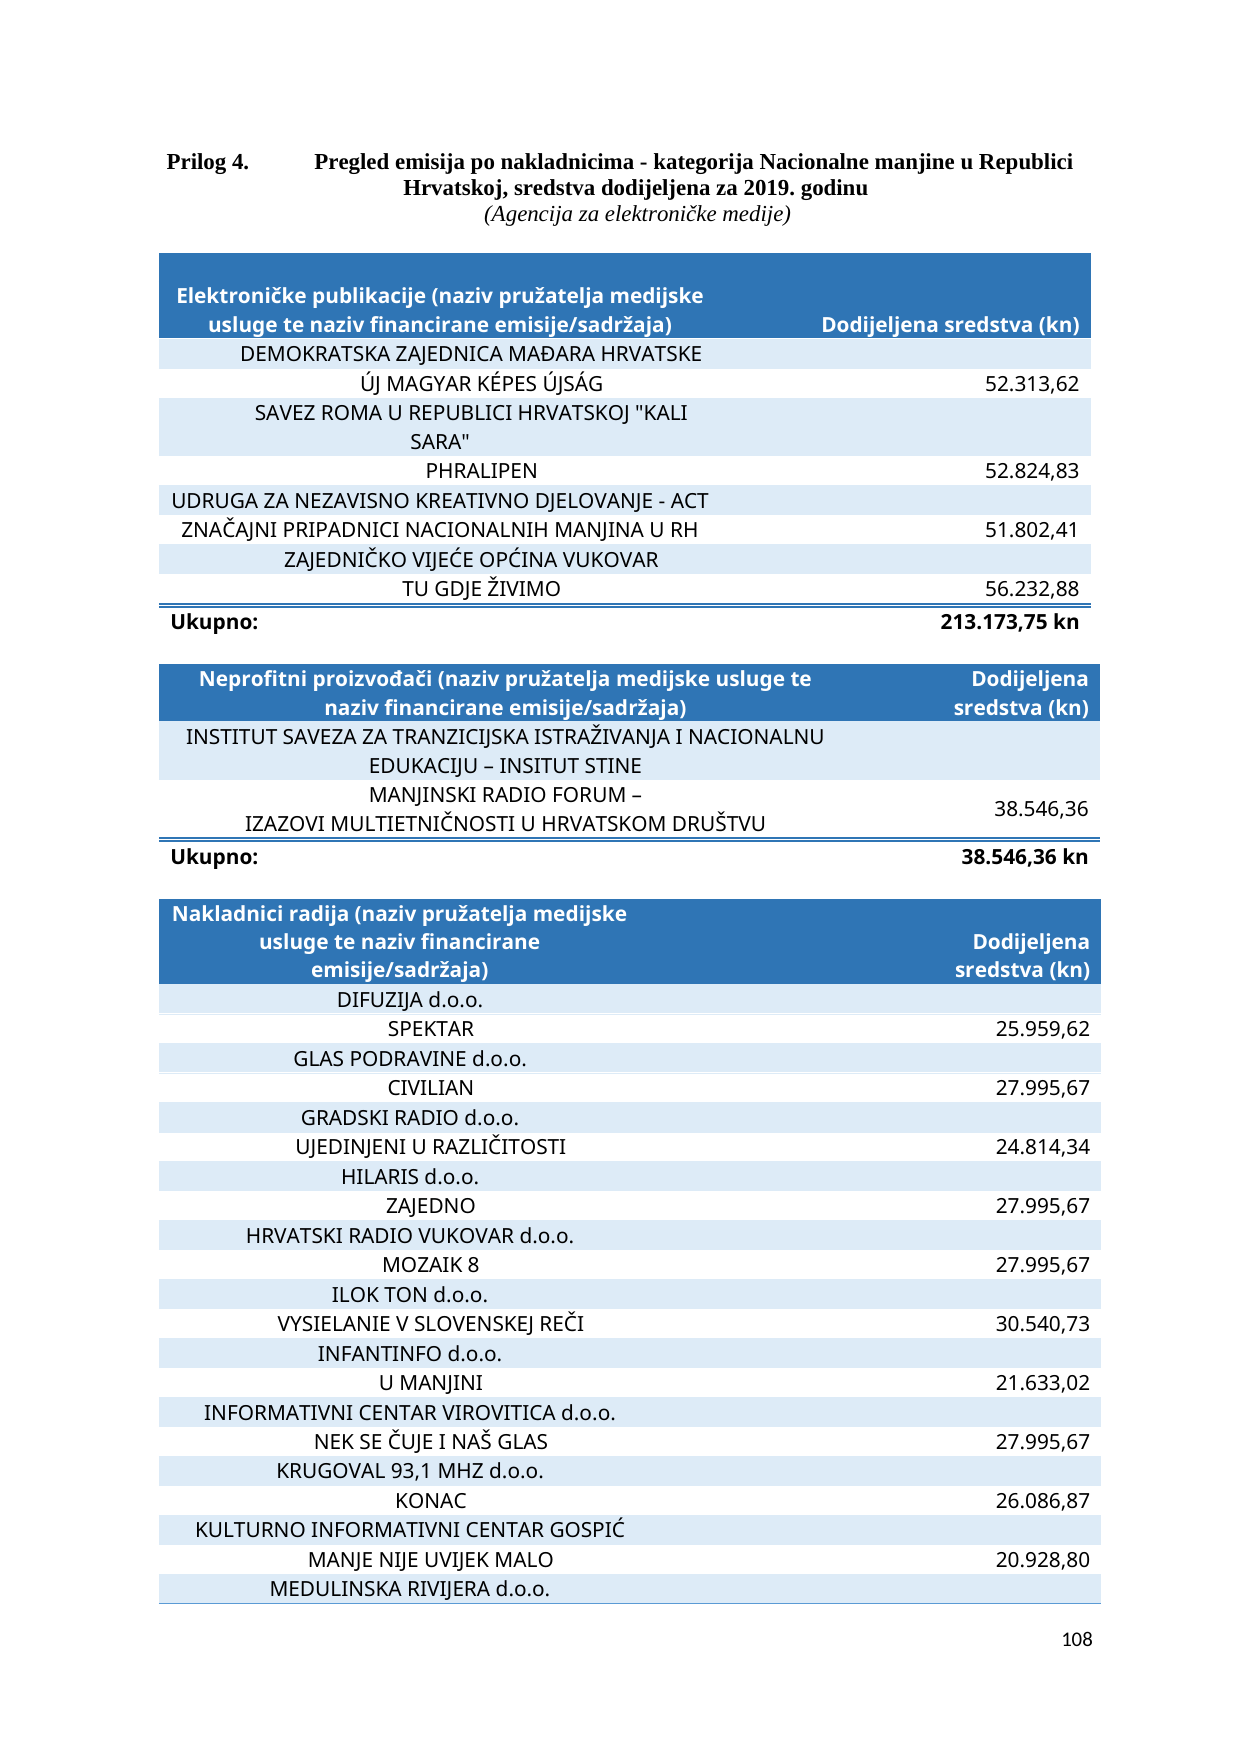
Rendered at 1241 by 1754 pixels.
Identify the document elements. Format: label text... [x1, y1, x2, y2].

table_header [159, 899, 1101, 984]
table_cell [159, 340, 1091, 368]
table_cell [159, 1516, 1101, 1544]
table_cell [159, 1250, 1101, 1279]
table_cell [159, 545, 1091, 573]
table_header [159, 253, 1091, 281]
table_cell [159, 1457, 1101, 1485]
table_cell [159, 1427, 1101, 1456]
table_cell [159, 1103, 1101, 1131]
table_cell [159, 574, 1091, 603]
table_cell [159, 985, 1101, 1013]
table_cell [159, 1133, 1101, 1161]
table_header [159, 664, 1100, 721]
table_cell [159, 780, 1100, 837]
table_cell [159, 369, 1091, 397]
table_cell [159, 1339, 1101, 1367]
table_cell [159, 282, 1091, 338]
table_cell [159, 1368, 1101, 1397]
text Pregled emisija po nakladnicima - kategorija Nacionalne manjine u Republici Hrvatskoj, sredstva dodijeljena za 2019. godinu (Agencija za elektroničke medije) [148, 148, 1092, 227]
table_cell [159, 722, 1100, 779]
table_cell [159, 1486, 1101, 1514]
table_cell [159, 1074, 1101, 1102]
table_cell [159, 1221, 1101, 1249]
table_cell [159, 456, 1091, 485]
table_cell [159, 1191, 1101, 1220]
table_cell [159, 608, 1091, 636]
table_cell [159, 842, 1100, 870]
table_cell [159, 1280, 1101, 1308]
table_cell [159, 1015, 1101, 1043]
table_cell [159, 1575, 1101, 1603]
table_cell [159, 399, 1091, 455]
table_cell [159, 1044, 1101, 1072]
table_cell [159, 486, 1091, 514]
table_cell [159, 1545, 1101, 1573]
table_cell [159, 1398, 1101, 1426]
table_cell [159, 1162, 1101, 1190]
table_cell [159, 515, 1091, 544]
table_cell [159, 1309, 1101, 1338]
